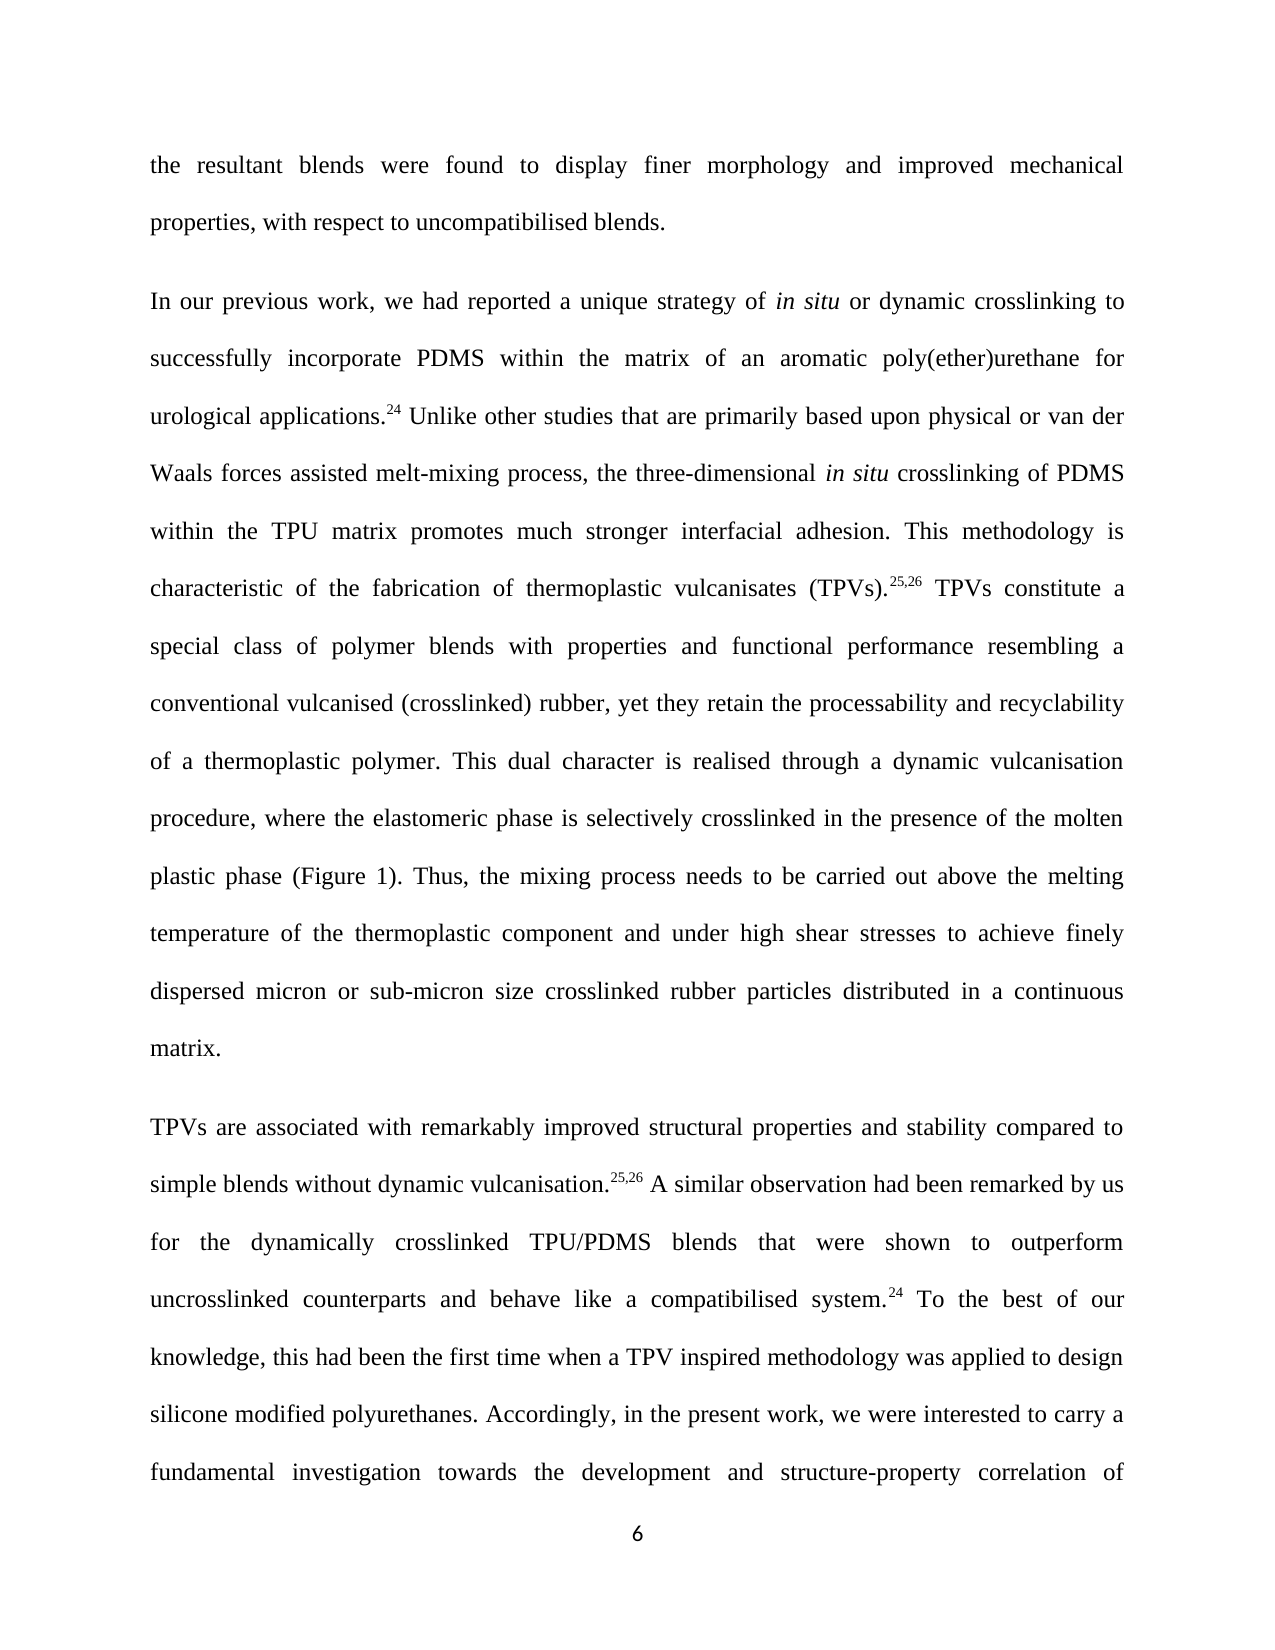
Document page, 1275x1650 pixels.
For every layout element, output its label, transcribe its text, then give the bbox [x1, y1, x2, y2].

text In our previous work, we had reported a unique strategy of in situ or dynamic crosslinking to successfully incorporate PDMS within the matrix of an aromatic poly(ether)urethane for urological applications.24 Unlike other studies that are primarily based upon physical or van der Waals forces assisted melt-mixing process, the three-dimensional in situ crosslinking of PDMS within the TPU matrix promotes much stronger interfacial adhesion. This methodology is characteristic of the fabrication of thermoplastic vulcanisates (TPVs).25,26 TPVs constitute a special class of polymer blends with properties and functional performance resembling a conventional vulcanised (crosslinked) rubber, yet they retain the processability and recyclability of a thermoplastic polymer. This dual character is realised through a dynamic vulcanisation procedure, where the elastomeric phase is selectively crosslinked in the presence of the molten plastic phase (Figure 1). Thus, the mixing process needs to be carried out above the melting temperature of the thermoplastic component and under high shear stresses to achieve finely dispersed micron or sub-micron size crosslinked rubber particles distributed in a continuous matrix. [150, 286, 1125, 1062]
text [150, 150, 1125, 236]
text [150, 1112, 1125, 1485]
